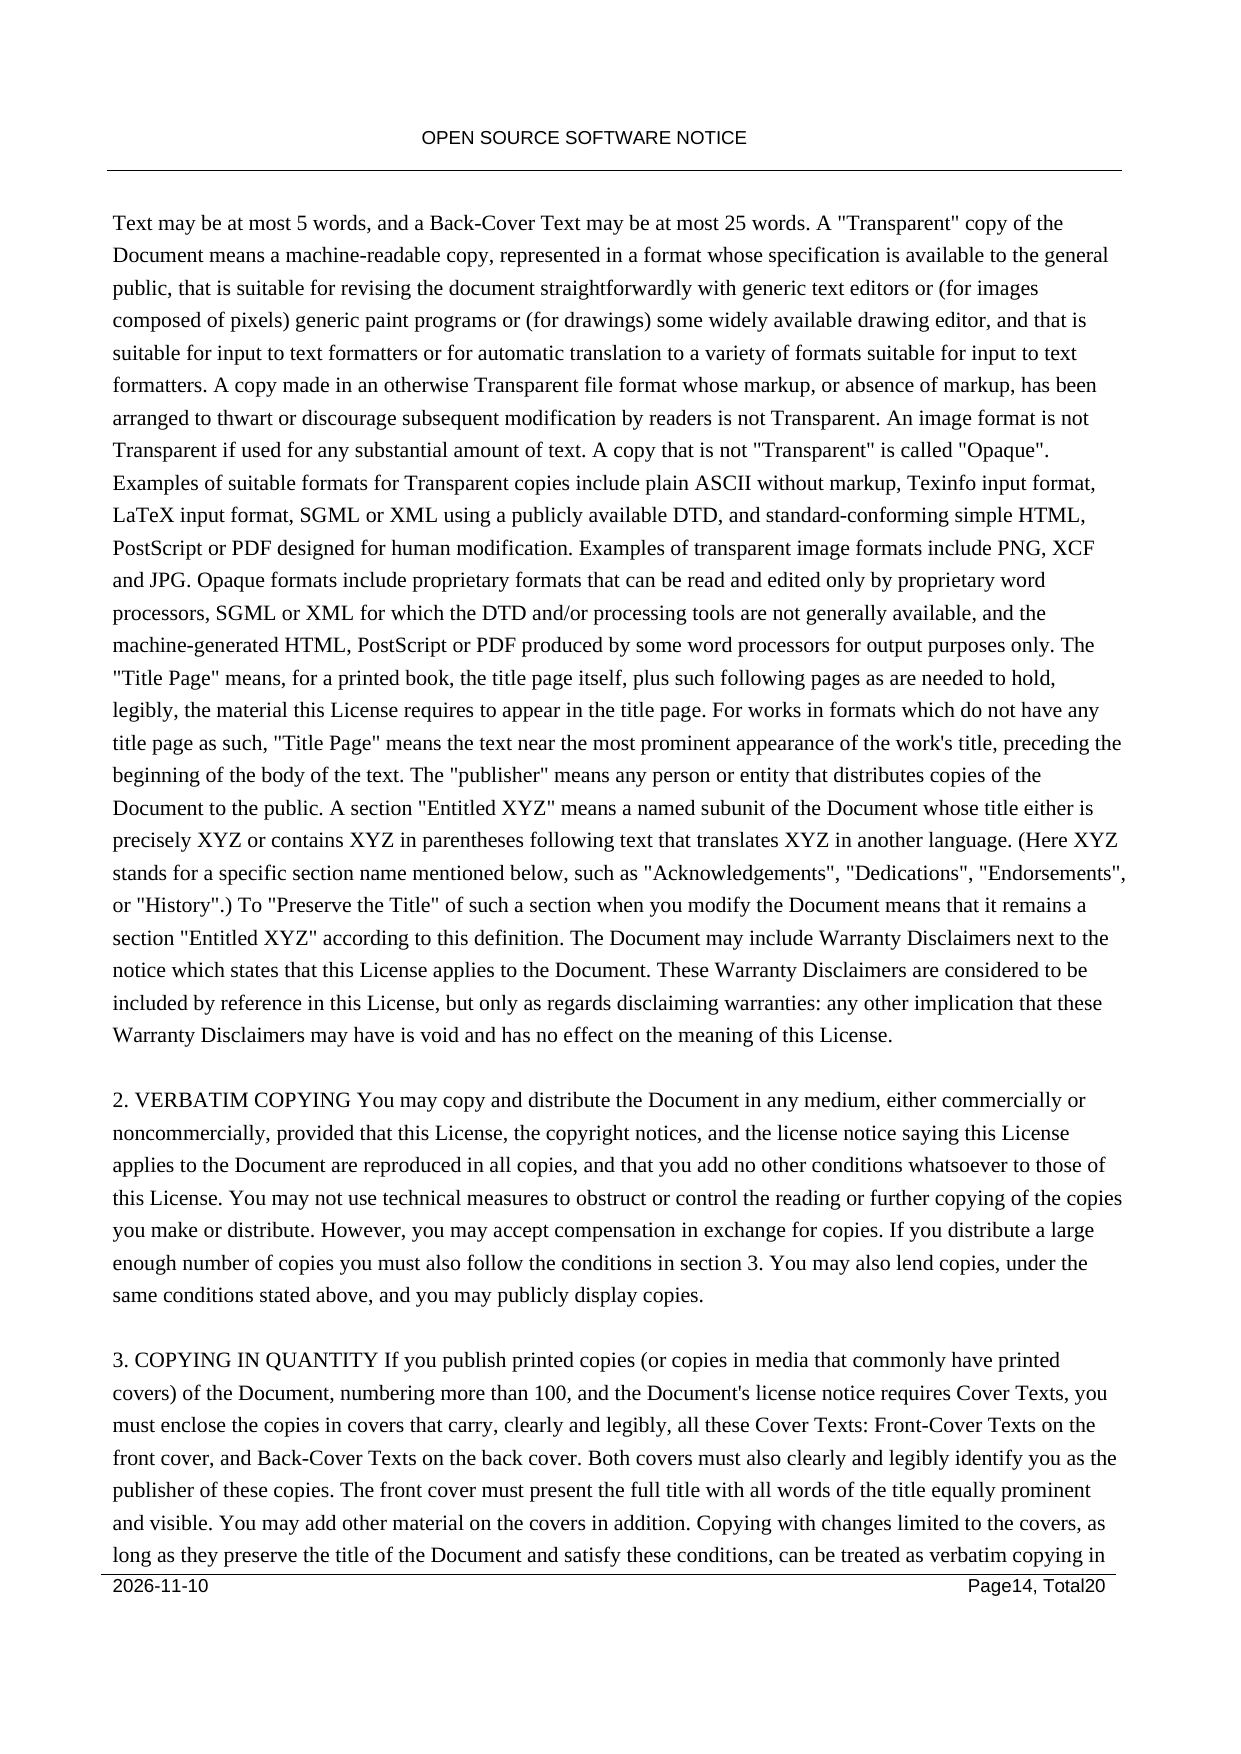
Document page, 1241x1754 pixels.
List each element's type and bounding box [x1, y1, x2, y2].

text [112, 206, 1128, 1571]
